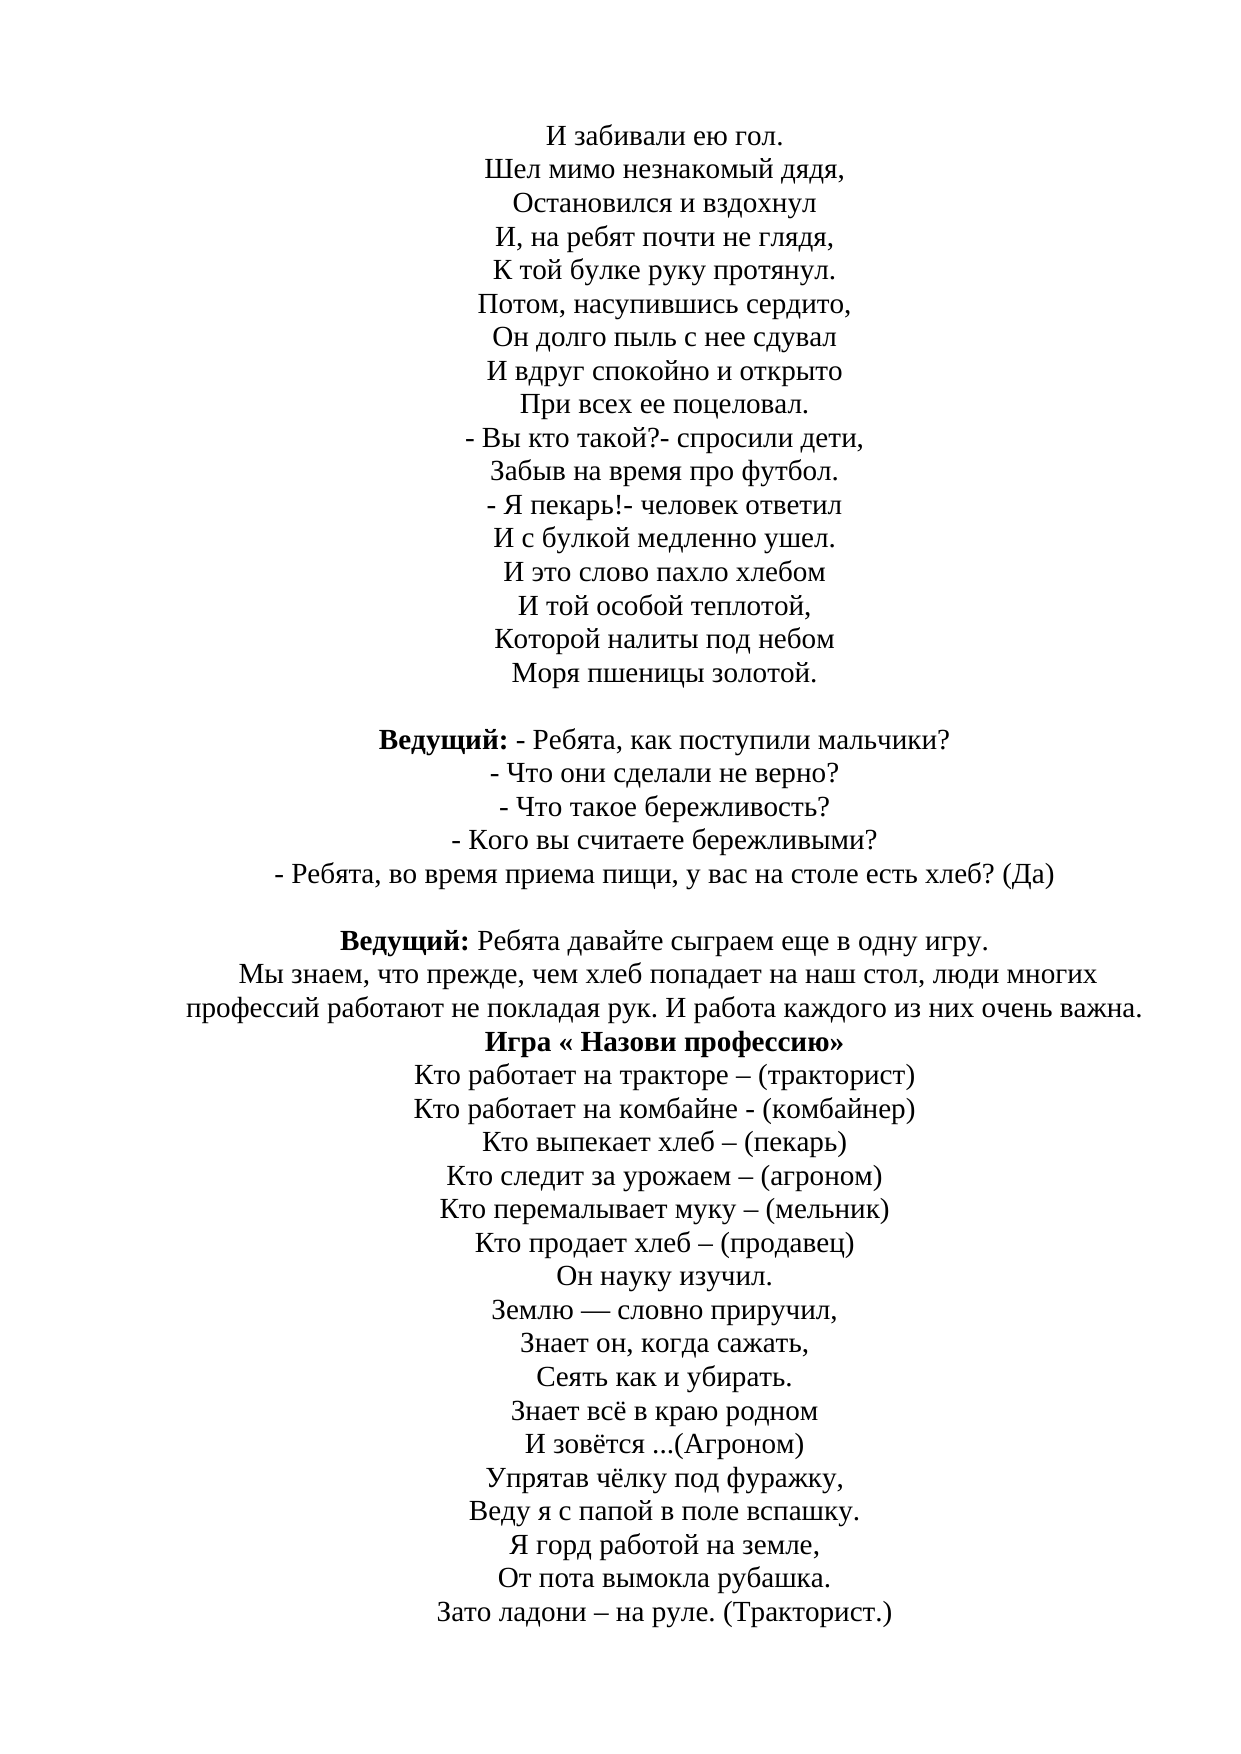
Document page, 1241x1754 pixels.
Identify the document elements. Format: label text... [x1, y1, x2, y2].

text Ведущий: - Ребята, как поступили мальчики? - Что они сделали не верно? - Что такое бережливость? - Кого вы считаете бережливыми? - Ребята, во время приема пищи, у вас на столе есть хлеб? (Да) [177, 688, 1152, 889]
text Ведущий: Ребята давайте сыграем еще в одну игру. [177, 889, 1152, 957]
text Упрятав чёлку под фуражку, Веду я с папой в поле вспашку. Я горд работой на земле, От пота вымокла рубашка. Зато ладони – на руле. (Тракторист.) [177, 1460, 1152, 1627]
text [177, 118, 1152, 688]
text Он науку изучил. Землю — словно приручил, Знает он, когда сажать, Сеять как и убирать. Знает всё в краю родном И зовётся ...(Агроном) [177, 1258, 1152, 1460]
text Мы знаем, что прежде, чем хлеб попадает на наш стол, люди многих профессий работают не покладая рук. И работа каждого из них очень важна. [177, 957, 1152, 1024]
text Игра « Назови профессию» Кто работает на тракторе – (тракторист) Кто работает на комбайне - (комбайнер) Кто выпекает хлеб – (пекарь) Кто следит за урожаем – (агроном) Кто перемалывает муку – (мельник) Кто продает хлеб – (продавец) [177, 1024, 1152, 1258]
